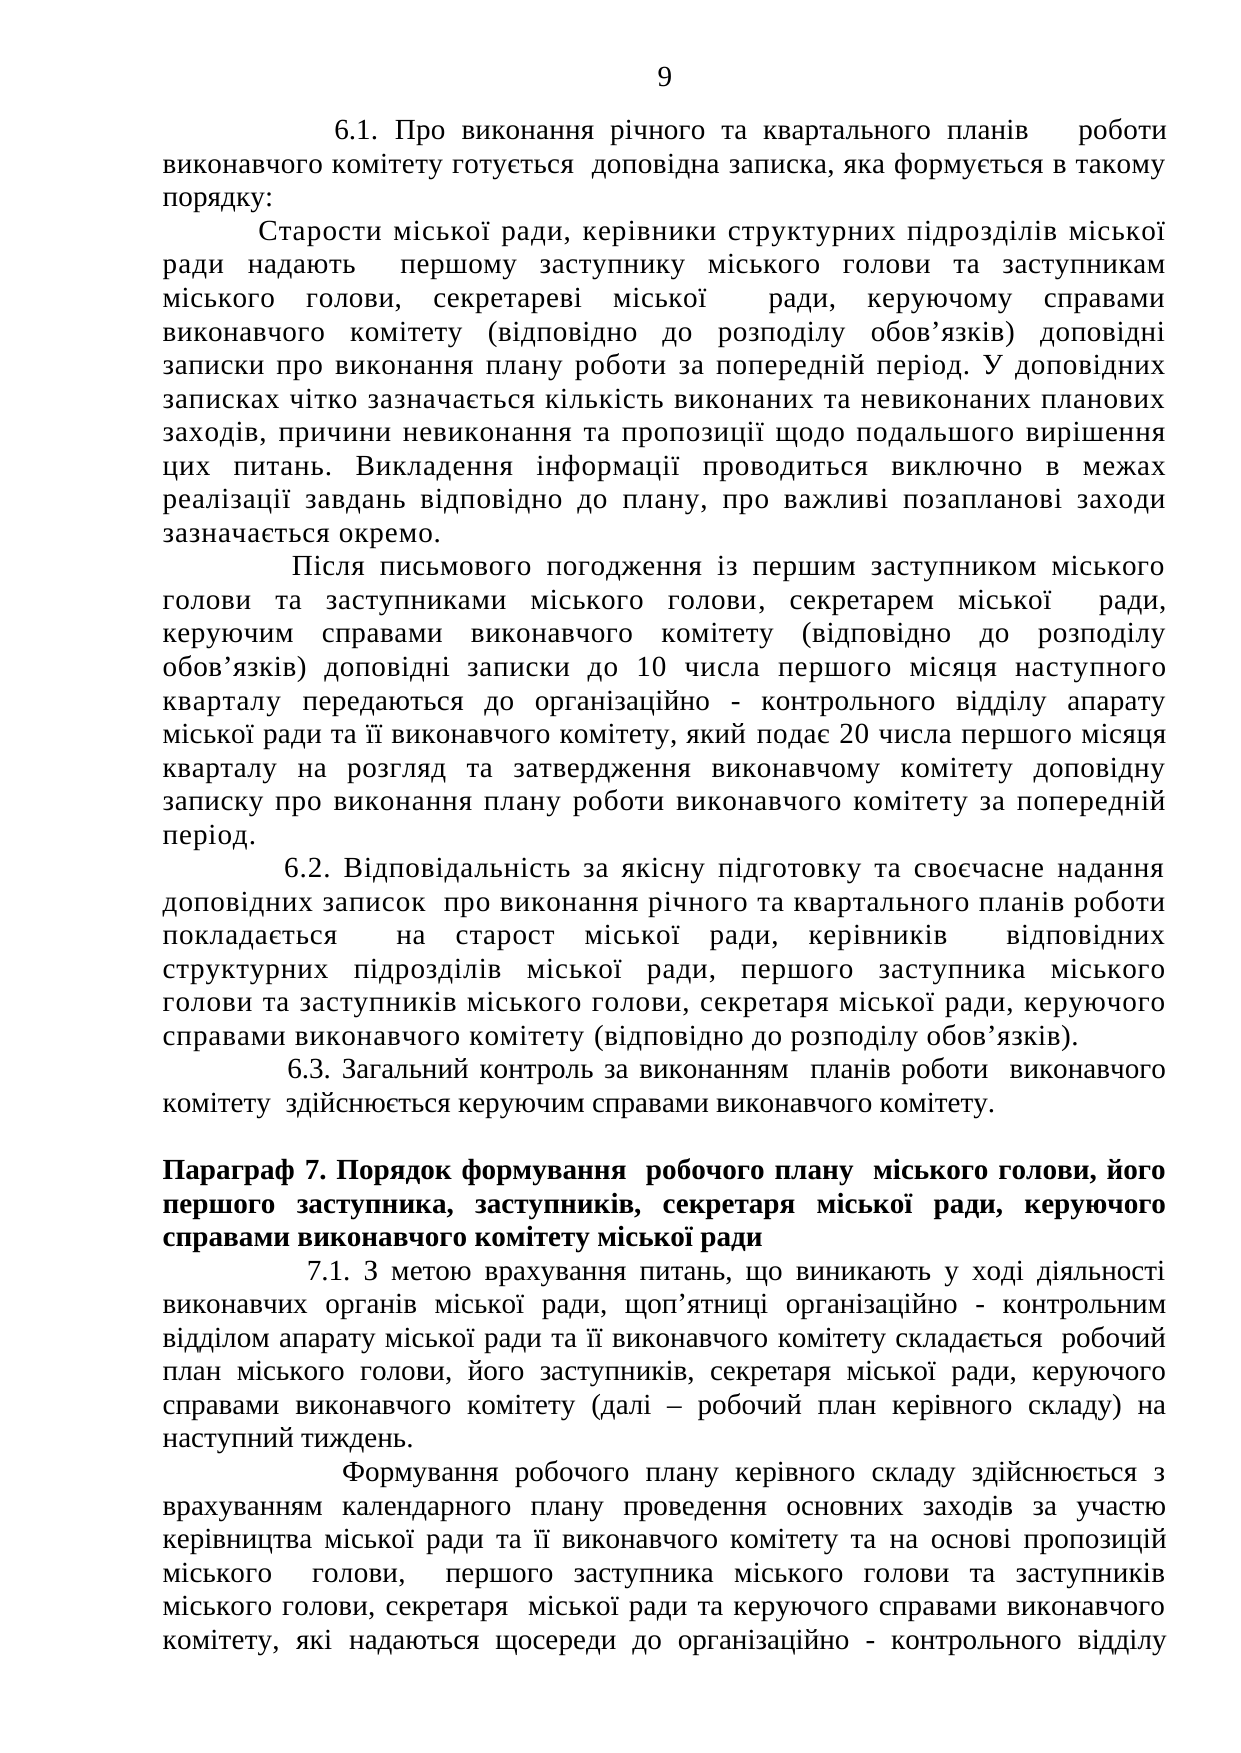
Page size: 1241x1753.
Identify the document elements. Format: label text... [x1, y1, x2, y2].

text Параграф 7. Порядок формування робочого плану міського голови, його першого заступника, заступників, секретаря міської ради, керуючого справами виконавчого комітету міської ради [162, 1152, 1167, 1253]
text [162, 1454, 1167, 1655]
text 7.1. З метою врахування питань, що виникають у ході діяльності виконавчих органів міської ради, щоп’ятниці організаційно - контрольним відділом апарату міської ради та її виконавчого комітету складається робочий план міського голови, його заступників, секретаря міської ради, керуючого справами виконавчого комітету (далі – робочий план керівного складу) на наступний тиждень. [162, 1253, 1167, 1454]
text 6.2. Відповідальність за якісну підготовку та своєчасне надання доповідних записок про виконання річного та квартального планів роботи покладається на старост міської ради, керівників відповідних структурних підрозділів міської ради, першого заступника міського голови та заступників міського голови, секретаря міської ради, керуючого справами виконавчого комітету (відповідно до розподілу обов’язків). [162, 850, 1167, 1052]
text 6.3. Загальний контроль за виконанням планів роботи виконавчого комітету здійснюється керуючим справами виконавчого комітету. [162, 1052, 1167, 1119]
text 6.1. Про виконання річного та квартального планів роботи виконавчого комітету готується доповідна записка, яка формується в такому порядку: [162, 112, 1167, 213]
text Старости міської ради, керівники структурних підрозділів міської ради надають першому заступнику міського голови та заступникам міського голови, секретареві міської ради, керуючому справами виконавчого комітету (відповідно до розподілу обов’язків) доповідні записки про виконання плану роботи за попередній період. У доповідних записках чітко зазначається кількість виконаних та невиконаних планових заходів, причини невиконання та пропозиції щодо подальшого вирішення цих питань. Викладення інформації проводиться виключно в межах реалізації завдань відповідно до плану, про важливі позапланові заходи зазначається окремо. [162, 213, 1167, 548]
text Після письмового погодження із першим заступником міського голови та заступниками міського голови, секретарем міської ради, керуючим справами виконавчого комітету (відповідно до розподілу обов’язків) доповідні записки до 10 числа першого місяця наступного кварталу передаються до організаційно - контрольного відділу апарату міської ради та її виконавчого комітету, який подає 20 числа першого місяця кварталу на розгляд та затвердження виконавчому комітету доповідну записку про виконання плану роботи виконавчого комітету за попередній період. [162, 548, 1167, 850]
